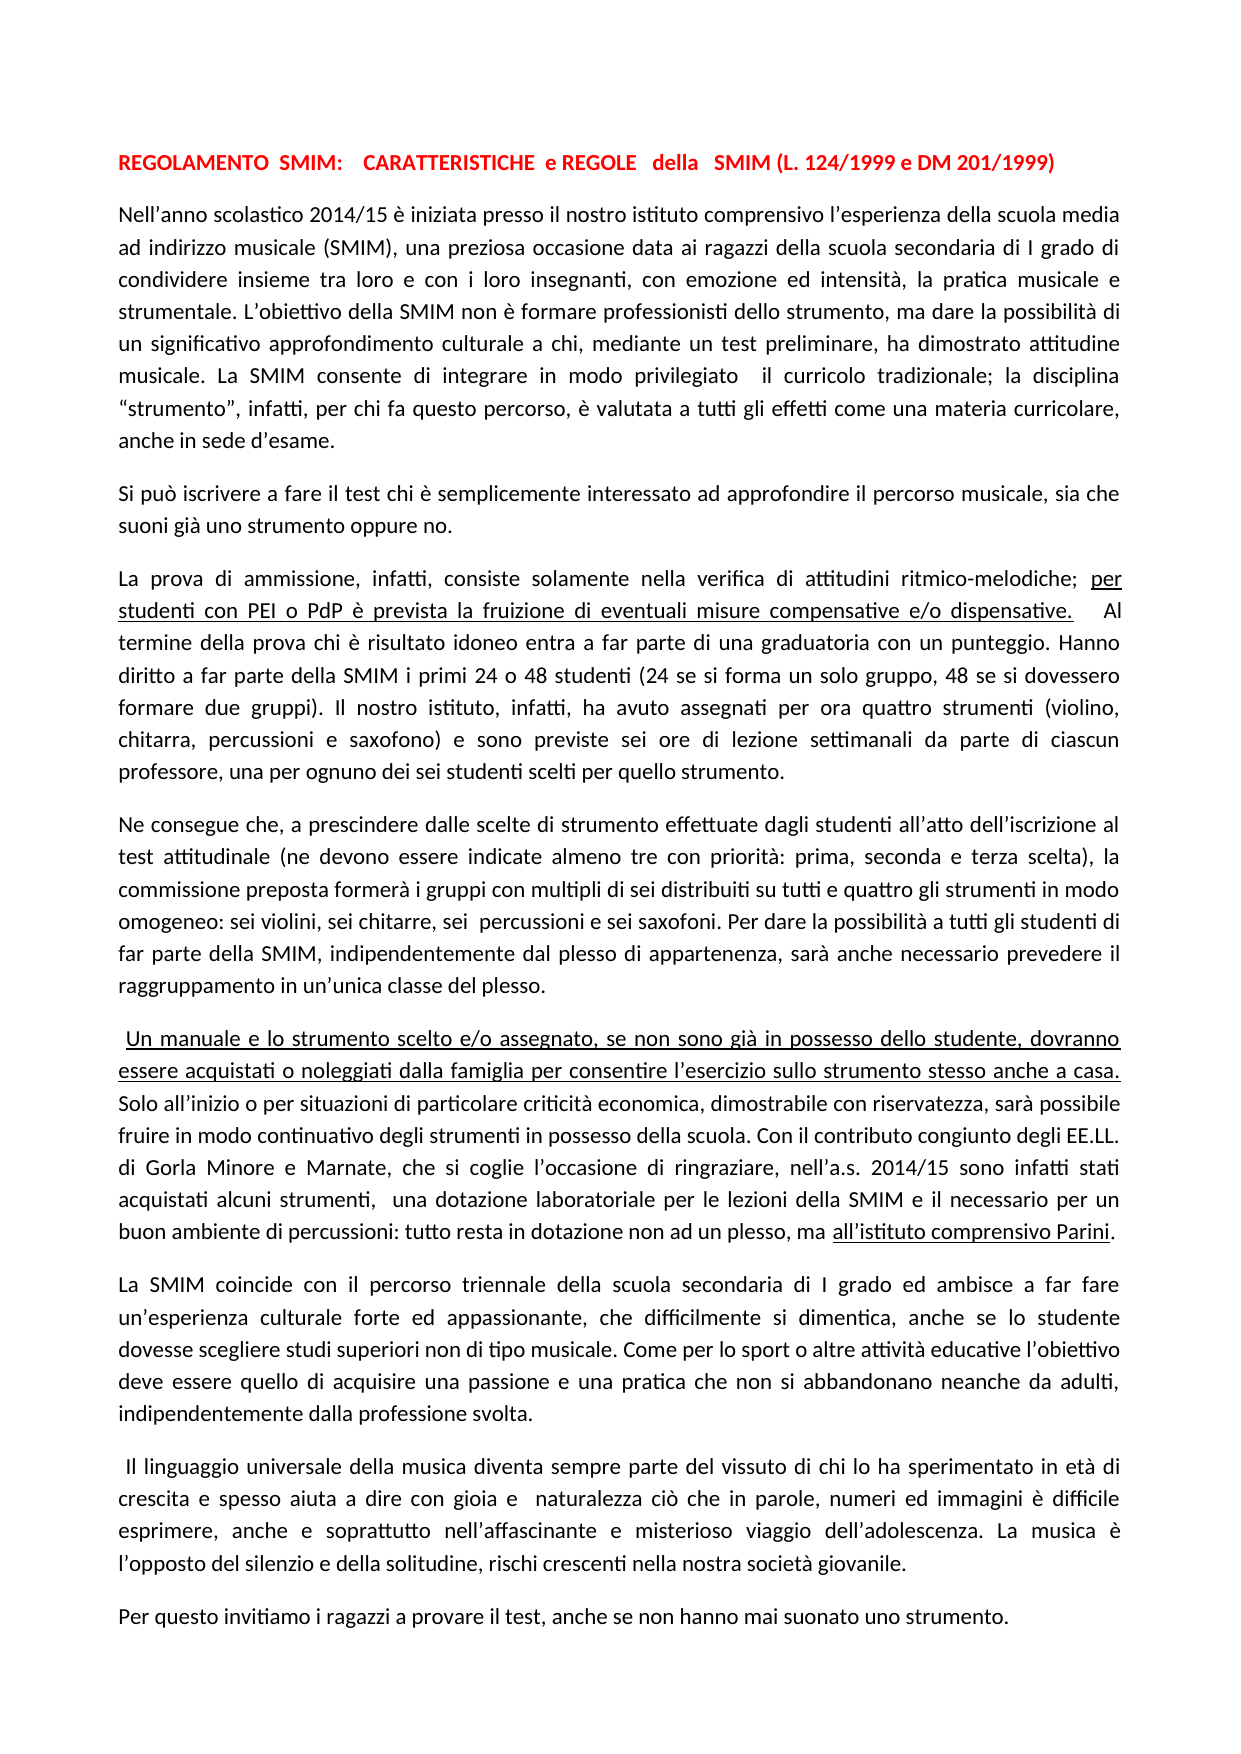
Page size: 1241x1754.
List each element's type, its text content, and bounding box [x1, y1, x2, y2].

text Ne consegue che, a prescindere dalle scelte di strumento effettuate dagli studenti all’atto dell’iscrizione al test attitudinale (ne devono essere indicate almeno tre con priorità: prima, seconda e terza scelta), la commissione preposta formerà i gruppi con multipli di sei distribuiti su tutti e quattro gli strumenti in modo omogeneo: sei violini, sei chitarre, sei percussioni e sei saxofoni. Per dare la possibilità a tutti gli studenti di far parte della SMIM, indipendentemente dal plesso di appartenenza, sarà anche necessario prevedere il raggruppamento in un’unica classe del plesso. [118, 810, 1122, 999]
text La prova di ammissione, infatti, consiste solamente nella verifica di attitudini ritmico-melodiche; per studenti con PEI o PdP è prevista la fruizione di eventuali misure compensative e/o dispensative. Al termine della prova chi è risultato idoneo entra a far parte di una graduatoria con un punteggio. Hanno diritto a far parte della SMIM i primi 24 o 48 studenti (24 se si forma un solo gruppo, 48 se si dovessero formare due gruppi). Il nostro istituto, infatti, ha avuto assegnati per ora quattro strumenti (violino, chitarra, percussioni e saxofono) e sono previste sei ore di lezione settimanali da parte di ciascun professore, una per ognuno dei sei studenti scelti per quello strumento. [118, 564, 1122, 785]
text Un manuale e lo strumento scelto e/o assegnato, se non sono già in possesso dello studente, dovranno essere acquistati o noleggiati dalla famiglia per consentire l’esercizio sullo strumento stesso anche a casa. Solo all’inizio o per situazioni di particolare criticità economica, dimostrabile con riservatezza, sarà possibile fruire in modo continuativo degli strumenti in possesso della scuola. Con il contributo congiunto degli EE.LL. di Gorla Minore e Marnate, che si coglie l’occasione di ringraziare, nell’a.s. 2014/15 sono infatti stati acquistati alcuni strumenti, una dotazione laboratoriale per le lezioni della SMIM e il necessario per un buon ambiente di percussioni: tutto resta in dotazione non ad un plesso, ma all’istituto comprensivo Parini. [118, 1024, 1122, 1245]
text La SMIM coincide con il percorso triennale della scuola secondaria di I grado ed ambisce a far fare un’esperienza culturale forte ed appassionante, che difficilmente si dimentica, anche se lo studente dovesse scegliere studi superiori non di tipo musicale. Come per lo sport o altre attività educative l’obiettivo deve essere quello di acquisire una passione e una pratica che non si abbandonano neanche da adulti, indipendentemente dalla professione svolta. [118, 1270, 1122, 1427]
text Il linguaggio universale della musica diventa sempre parte del vissuto di chi lo ha sperimentato in età di crescita e spesso aiuta a dire con gioia e naturalezza ciò che in parole, numeri ed immagini è difficile esprimere, anche e soprattutto nell’affascinante e misterioso viaggio dell’adolescenza. La musica è l’opposto del silenzio e della solitudine, rischi crescenti nella nostra società giovanile. [118, 1452, 1122, 1577]
text Nell’anno scolastico 2014/15 è iniziata presso il nostro istituto comprensivo l’esperienza della scuola media ad indirizzo musicale (SMIM), una preziosa occasione data ai ragazzi della scuola secondaria di I grado di condividere insieme tra loro e con i loro insegnanti, con emozione ed intensità, la pratica musicale e strumentale. L’obiettivo della SMIM non è formare professionisti dello strumento, ma dare la possibilità di un significativo approfondimento culturale a chi, mediante un test preliminare, ha dimostrato attitudine musicale. La SMIM consente di integrare in modo privilegiato il curricolo tradizionale; la disciplina “strumento”, infatti, per chi fa questo percorso, è valutata a tutti gli effetti come una materia curricolare, anche in sede d’esame. [118, 201, 1122, 454]
text Per questo invitiamo i ragazzi a provare il test, anche se non hanno mai suonato uno strumento. [118, 1602, 1122, 1630]
text Si può iscrivere a fare il test chi è semplicemente interessato ad approfondire il percorso musicale, sia che suoni già uno strumento oppure no. [118, 479, 1122, 539]
text REGOLAMENTO SMIM: CARATTERISTICHE e REGOLE della SMIM (L. 124/1999 e DM 201/1999) [118, 148, 1122, 176]
